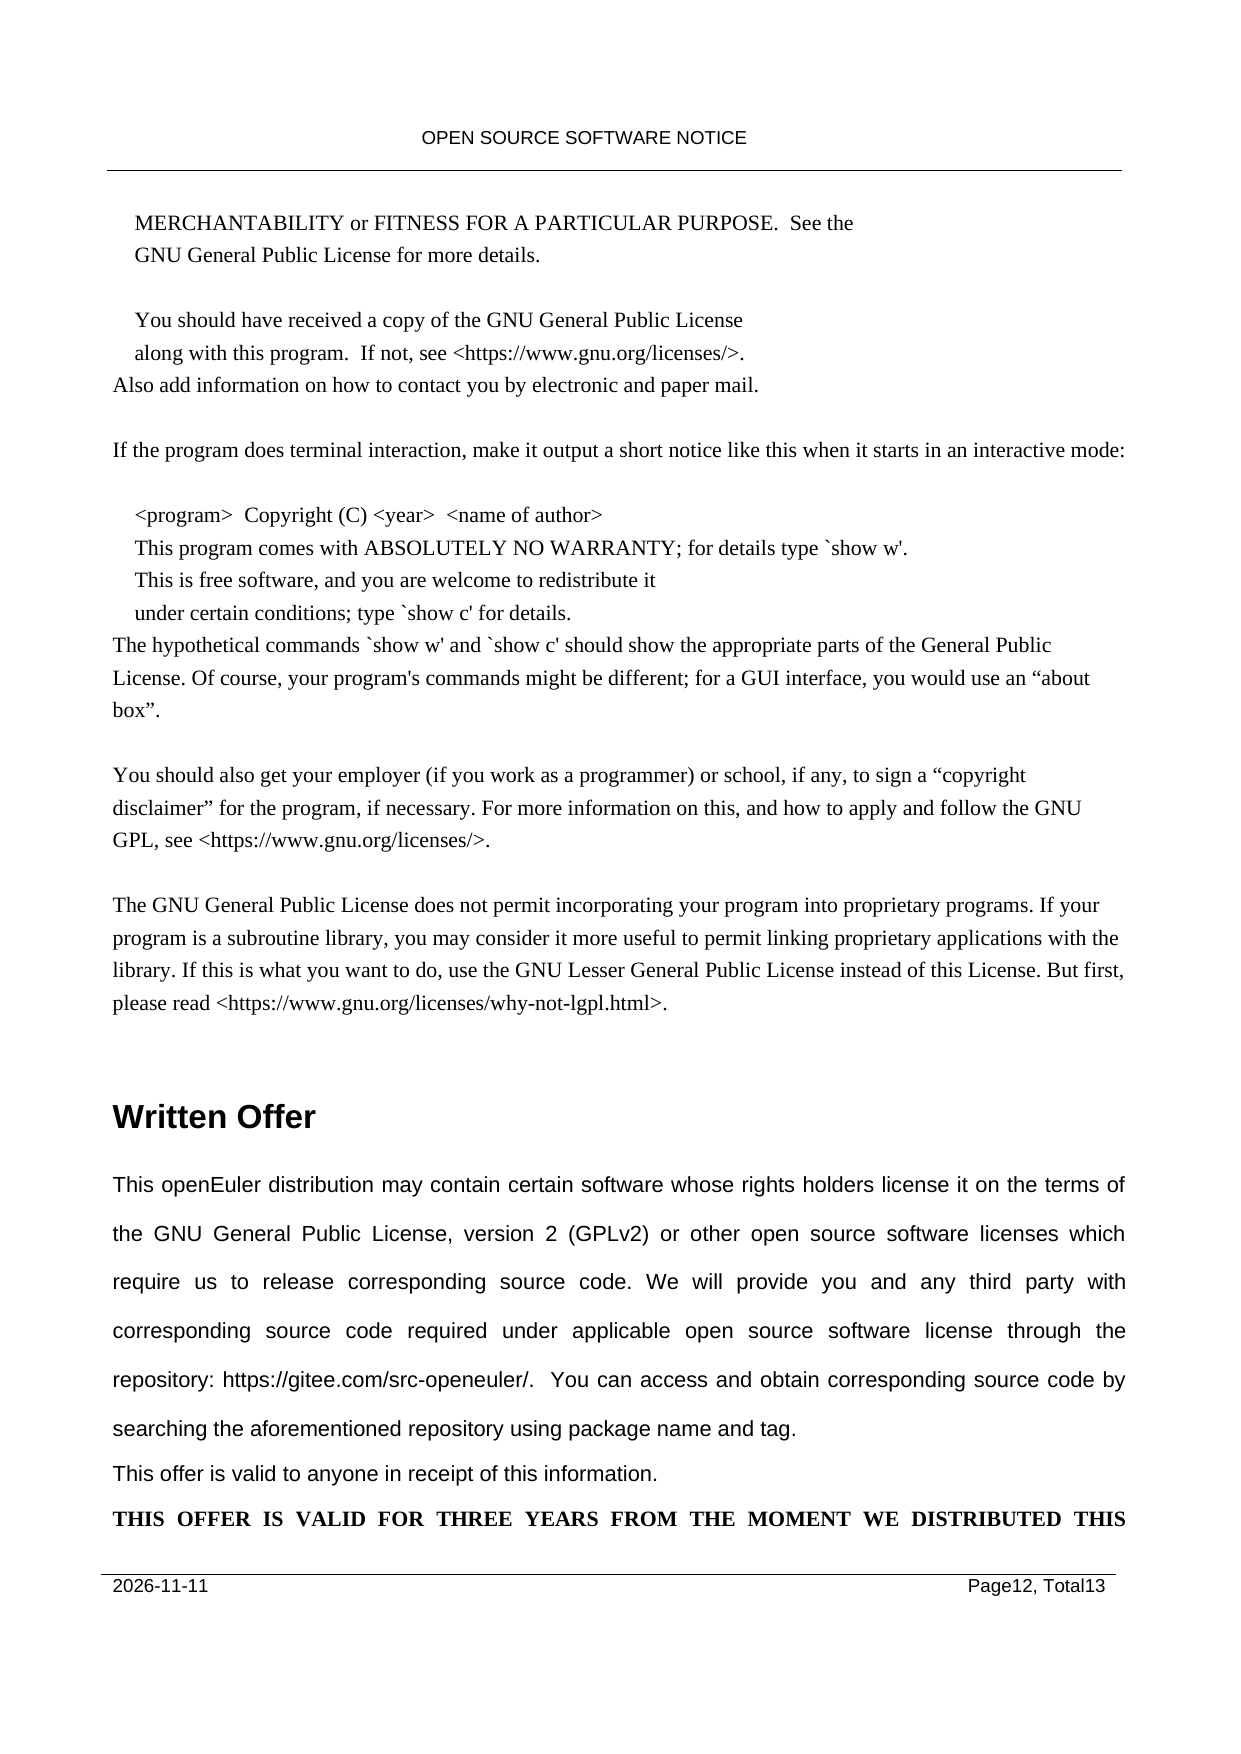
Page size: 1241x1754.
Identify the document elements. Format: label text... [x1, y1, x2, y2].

text Written Offer [112, 1084, 1128, 1149]
text This openEuler distribution may contain certain software whose rights holders license it on the terms of the GNU General Public License, version 2 (GPLv2) or other open source software licenses which require us to release corresponding source code. We will provide you and any third party with corresponding source code required under applicable open source software license through the repository: https://gitee.com/src-openeuler/. You can access and obtain corresponding source code by searching the aforementioned repository using package name and tag. [112, 1168, 1128, 1444]
text This offer is valid to anyone in receipt of this information. [112, 1457, 1128, 1489]
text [112, 1502, 1128, 1534]
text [112, 206, 1128, 1084]
